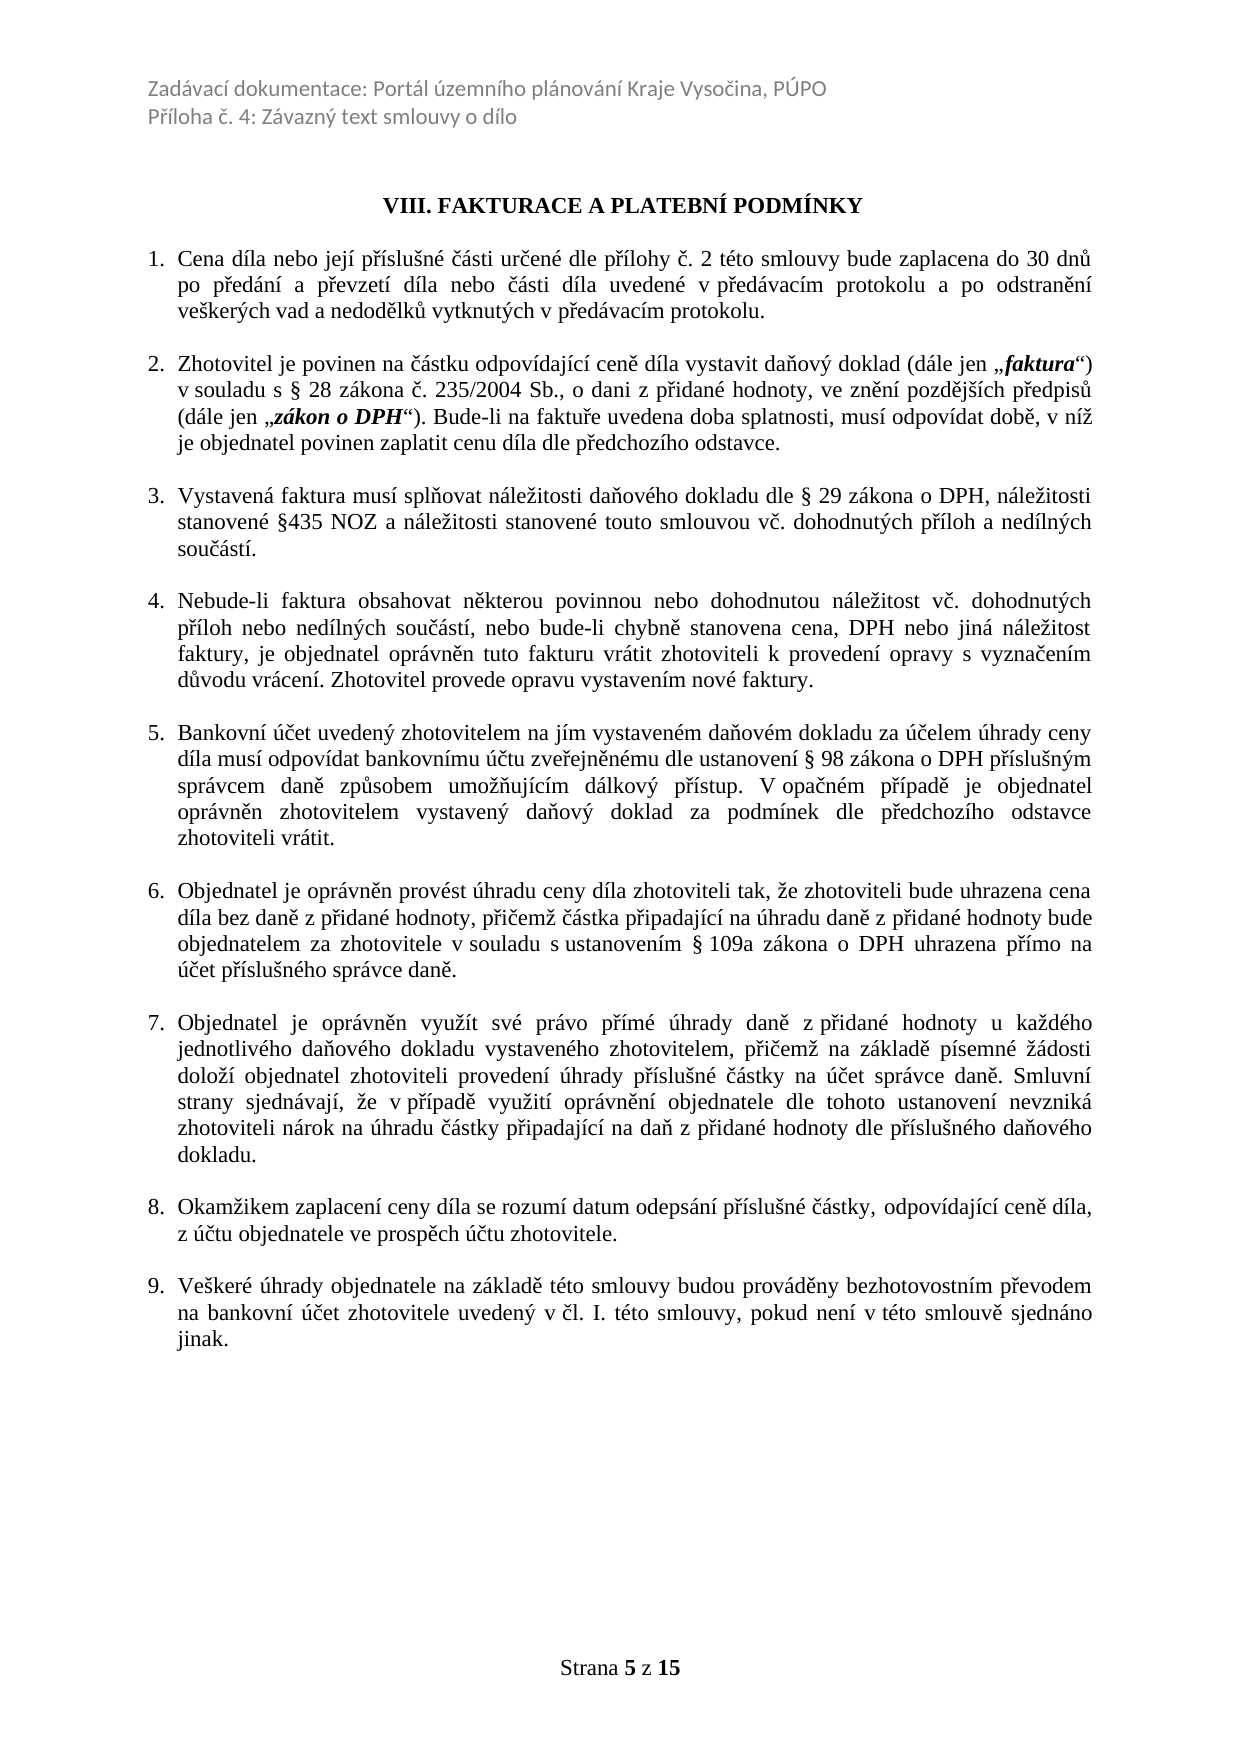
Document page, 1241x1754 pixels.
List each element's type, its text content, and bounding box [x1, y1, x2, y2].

list Cena díla nebo její příslušné části určené dle přílohy č. 2 této smlouvy bude zaplacena do 30 dnů po předání a převzetí díla nebo části díla uvedené v předávacím protokolu a po odstranění veškerých vad a nedodělků vytknutých v předávacím protokolu. [148, 245, 1093, 324]
list Veškeré úhrady objednatele na základě této smlouvy budou prováděny bezhotovostním převodem na bankovní účet zhotovitele uvedený v čl. I. této smlouvy, pokud není v této smlouvě sjednáno jinak. [148, 1272, 1093, 1352]
list Vystavená faktura musí splňovat náležitosti daňového dokladu dle § 29 zákona o DPH, náležitosti stanovené §435 NOZ a náležitosti stanovené touto smlouvou vč. dohodnutých příloh a nedílných součástí. [148, 482, 1093, 561]
list Okamžikem zaplacení ceny díla se rozumí datum odepsání příslušné částky, odpovídající ceně díla, z účtu objednatele ve prospěch účtu zhotovitele. [148, 1193, 1093, 1246]
list Nebude-li faktura obsahovat některou povinnou nebo dohodnutou náležitost vč. dohodnutých příloh nebo nedílných součástí, nebo bude-li chybně stanovena cena, DPH nebo jiná náležitost faktury, je objednatel oprávněn tuto fakturu vrátit zhotoviteli k provedení opravy s vyznačením důvodu vrácení. Zhotovitel provede opravu vystavením nové faktury. [148, 587, 1093, 693]
list Zhotovitel je povinen na částku odpovídající ceně díla vystavit daňový doklad (dále jen „faktura“) v souladu s § 28 zákona č. 235/2004 Sb., o dani z přidané hodnoty, ve znění pozdějších předpisů (dále jen „zákon o DPH“). Bude-li na faktuře uvedena doba splatnosti, musí odpovídat době, v níž je objednatel povinen zaplatit cenu díla dle předchozího odstavce. [148, 350, 1093, 456]
list Objednatel je oprávněn využít své právo přímé úhrady daně z přidané hodnoty u každého jednotlivého daňového dokladu vystaveného zhotovitelem, přičemž na základě písemné žádosti doloží objednatel zhotoviteli provedení úhrady příslušné částky na účet správce daně. Smluvní strany sjednávají, že v případě využití oprávnění objednatele dle tohoto ustanovení nevzniká zhotoviteli nárok na úhradu částky připadající na daň z přidané hodnoty dle příslušného daňového dokladu. [148, 1009, 1093, 1167]
list Objednatel je oprávněn provést úhradu ceny díla zhotoviteli tak, že zhotoviteli bude uhrazena cena díla bez daně z přidané hodnoty, přičemž částka připadající na úhradu daně z přidané hodnoty bude objednatelem za zhotovitele v souladu s ustanovením § 109a zákona o DPH uhrazena přímo na účet příslušného správce daně. [148, 877, 1093, 983]
list Bankovní účet uvedený zhotovitelem na jím vystaveném daňovém dokladu za účelem úhrady ceny díla musí odpovídat bankovnímu účtu zveřejněnému dle ustanovení § 98 zákona o DPH příslušným správcem daně způsobem umožňujícím dálkový přístup. V opačném případě je objednatel oprávněn zhotovitelem vystavený daňový doklad za podmínek dle předchozího odstavce zhotoviteli vrátit. [148, 719, 1093, 851]
list VIII. FAKTURACE A PLATEBNÍ PODMÍNKY [148, 192, 1093, 218]
